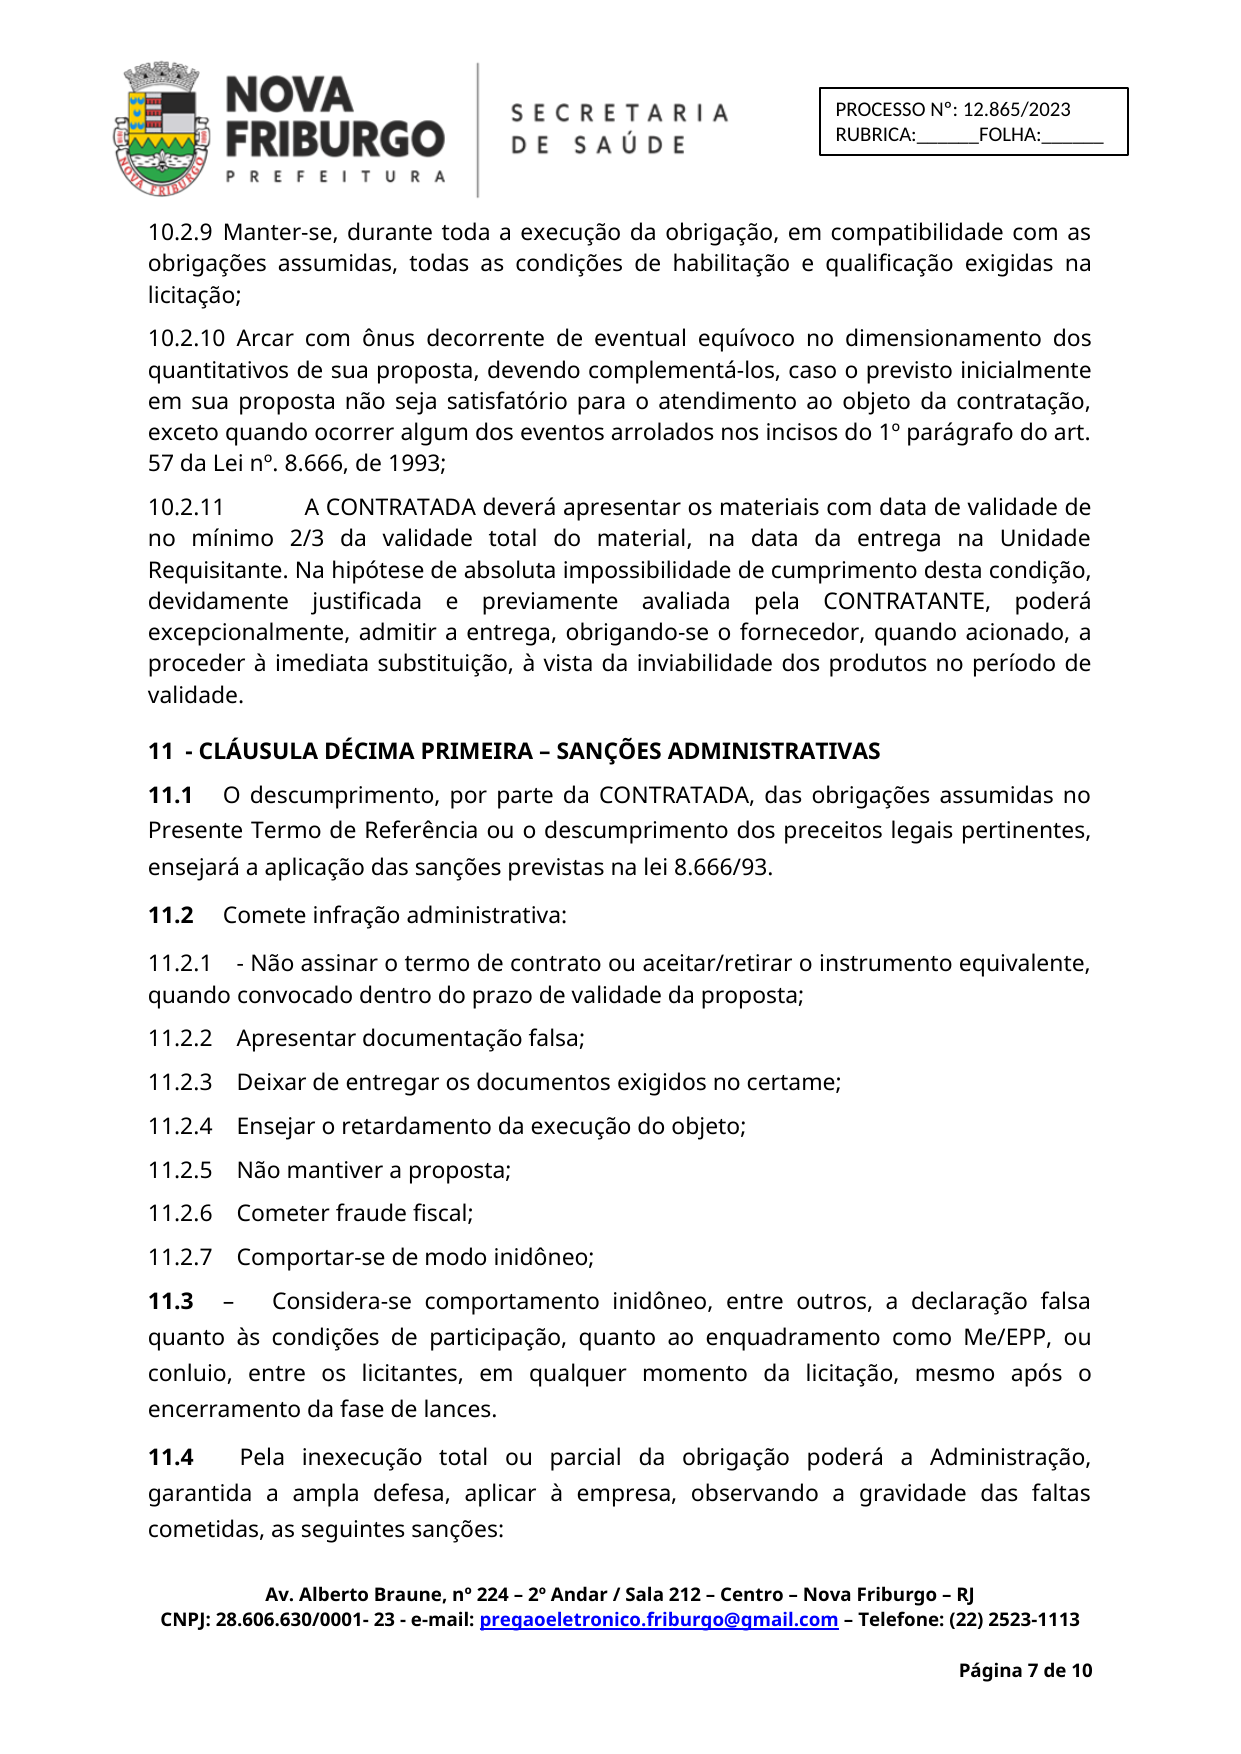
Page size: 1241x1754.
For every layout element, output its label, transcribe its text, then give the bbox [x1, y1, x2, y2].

list Comportar-se de modo inidôneo; [148, 1241, 1092, 1272]
list Pela inexecução total ou parcial da obrigação poderá a Administração, garantida a ampla defesa, aplicar à empresa, observando a gravidade das faltas cometidas, as seguintes sanções: [148, 1441, 1092, 1544]
list - CLÁUSULA DÉCIMA PRIMEIRA – SANÇÕES ADMINISTRATIVAS [148, 735, 1092, 766]
list – Considera-se comportamento inidôneo, entre outros, a declaração falsa quanto às condições de participação, quanto ao enquadramento como Me/EPP, ou conluio, entre os licitantes, em qualquer momento da licitação, mesmo após o encerramento da fase de lances. [148, 1285, 1092, 1424]
list Arcar com ônus decorrente de eventual equívoco no dimensionamento dos quantitativos de sua proposta, devendo complementá-los, caso o previsto inicialmente em sua proposta não seja satisfatório para o atendimento ao objeto da contratação, exceto quando ocorrer algum dos eventos arrolados nos incisos do 1º parágrafo do art. 57 da Lei nº. 8.666, de 1993; [148, 322, 1092, 478]
list Manter-se, durante toda a execução da obrigação, em compatibilidade com as obrigações assumidas, todas as condições de habilitação e qualificação exigidas na licitação; [148, 216, 1092, 310]
list Não mantiver a proposta; [148, 1153, 1092, 1185]
list Cometer fraude fiscal; [148, 1197, 1092, 1228]
list A CONTRATADA deverá apresentar os materiais com data de validade de no mínimo 2/3 da validade total do material, na data da entrega na Unidade Requisitante. Na hipótese de absoluta impossibilidade de cumprimento desta condição, devidamente justificada e previamente avaliada pela CONTRATANTE, poderá excepcionalmente, admitir a entrega, obrigando-se o fornecedor, quando acionado, a proceder à imediata substituição, à vista da inviabilidade dos produtos no período de validade. [148, 491, 1092, 710]
list - Não assinar o termo de contrato ou aceitar/retirar o instrumento equivalente, quando convocado dentro do prazo de validade da proposta; [148, 947, 1092, 1010]
list Apresentar documentação falsa; [148, 1022, 1092, 1053]
list Comete infração administrativa: [148, 899, 1092, 930]
list Ensejar o retardamento da execução do objeto; [148, 1110, 1092, 1141]
list O descumprimento, por parte da CONTRATADA, das obrigações assumidas no Presente Termo de Referência ou o descumprimento dos preceitos legais pertinentes, ensejará a aplicação das sanções previstas na lei 8.666/93. [148, 778, 1092, 882]
picture [100, 50, 746, 213]
list Deixar de entregar os documentos exigidos no certame; [148, 1066, 1092, 1097]
